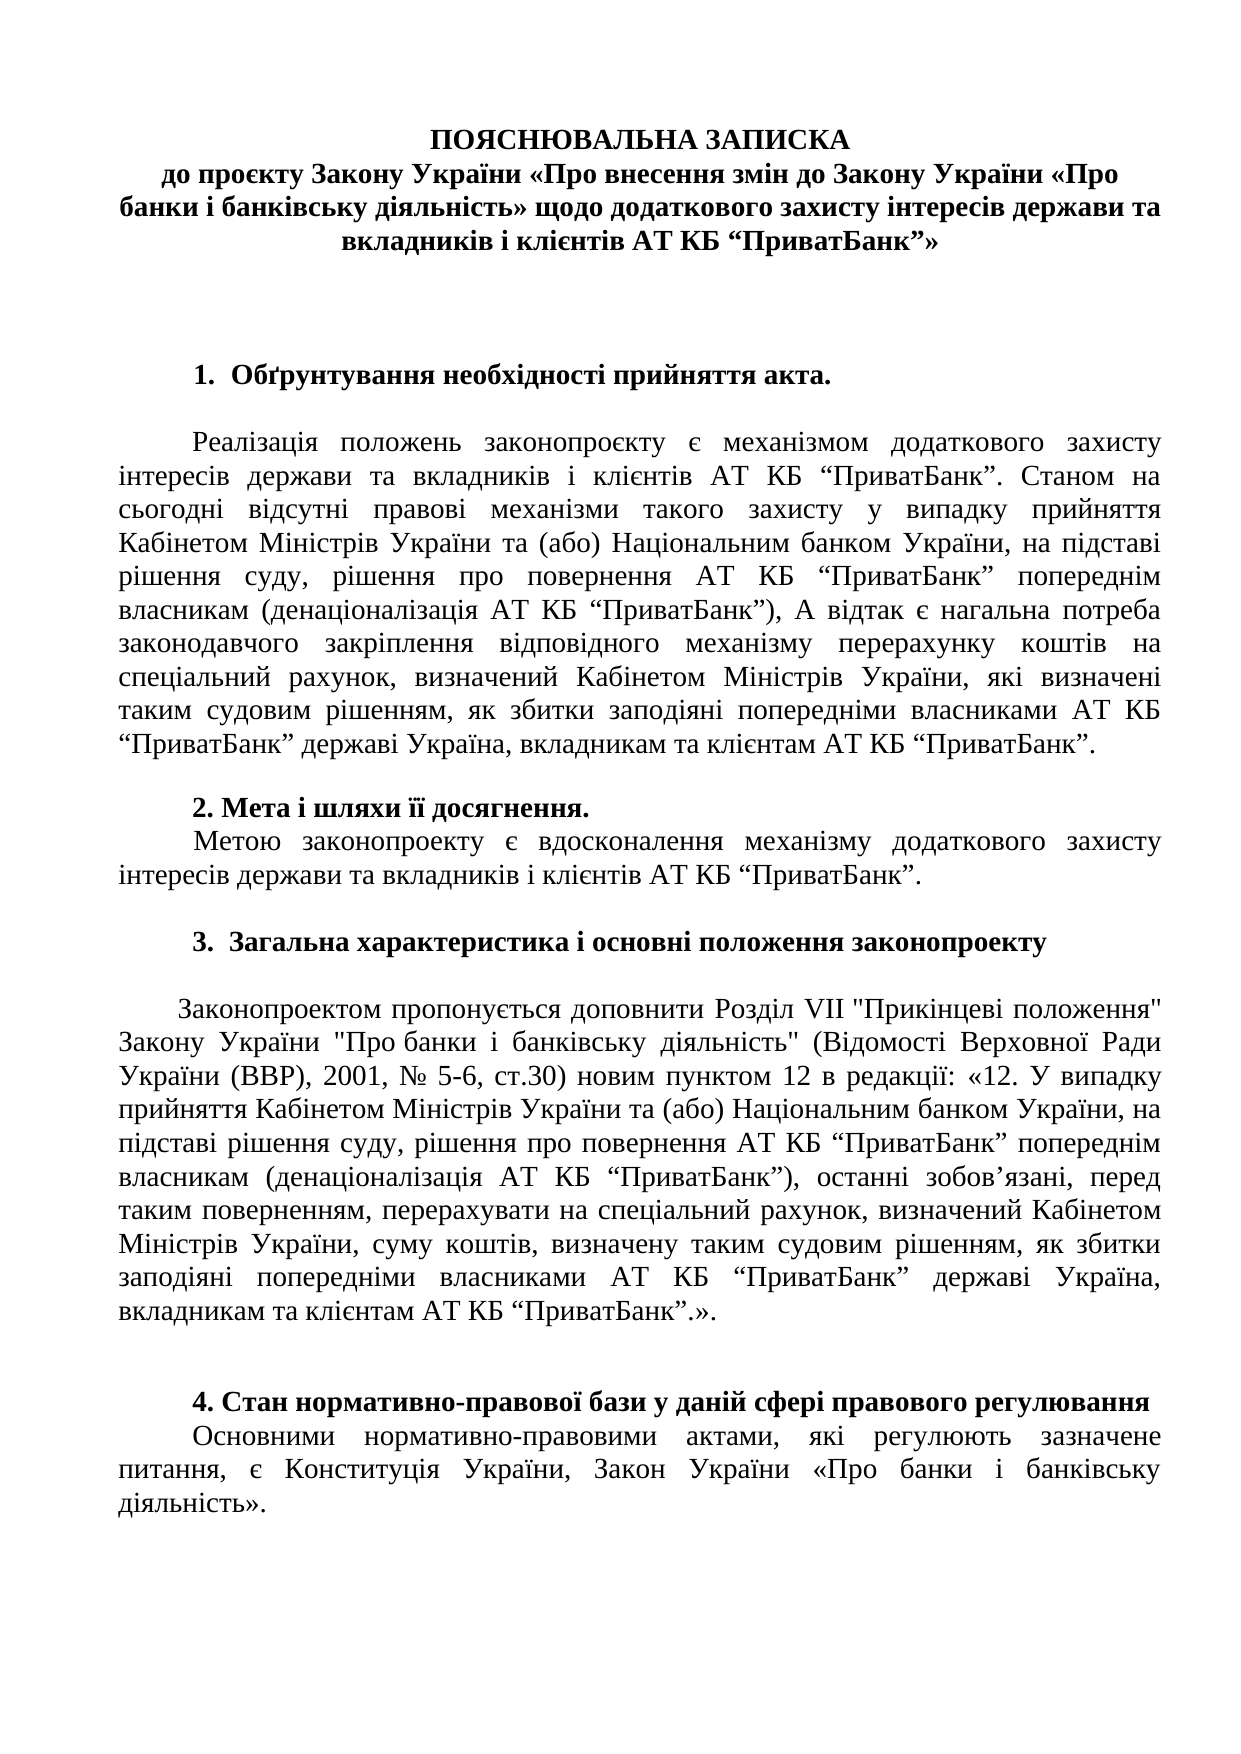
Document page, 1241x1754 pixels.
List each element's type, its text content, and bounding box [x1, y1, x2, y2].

text Законопроектом пропонується доповнити Розділ VII "Прикінцеві положення" Закону України "Про банки і банківську діяльність" (Відомості Верховної Ради України (ВВР), 2001, № 5-6, ст.30) новим пунктом 12 в редакції: «12. У випадку прийняття Кабінетом Міністрів України та (або) Національним банком України, на підставі рішення суду, рішення про повернення АТ КБ “ПриватБанк” попереднім власникам (денаціоналізація АТ КБ “ПриватБанк”), останні зобов’язані, перед таким поверненням, перерахувати на спеціальний рахунок, визначений Кабінетом Міністрів України, суму коштів, визначену таким судовим рішенням, як збитки заподіяні попередніми власниками АТ КБ “ПриватБанк” державі Україна, вкладникам та клієнтам АТ КБ “ПриватБанк”.». [118, 1058, 1162, 1326]
list Обґрунтування необхідності прийняття акта. [118, 357, 1162, 391]
title ПОЯСНЮВАЛЬНА ЗАПИСКА [118, 122, 1162, 156]
text Метою законопроекту є вдосконалення механізму додаткового захисту інтересів держави та вкладників і клієнтів АТ КБ “ПриватБанк”. [118, 823, 1162, 890]
text до проєкту Закону України «Про внесення змін до Закону України «Про банки і банківську діяльність» щодо додаткового захисту інтересів держави та вкладників і клієнтів АТ КБ “ПриватБанк”» [118, 156, 1162, 256]
text 2. Мета і шляхи її досягнення. [68, 790, 1162, 823]
text Законопроектом пропонується доповнити Розділ VII "Прикінцеві положення" Закону України "Про банки і банківську діяльність" (Відомості Верховної Ради України (ВВР), 2001, № 5-6, ст.30) новим пунктом 12 в редакції: «12. У випадку прийняття Кабінетом Міністрів України та (або) Національним банком України, на підставі рішення суду, рішення про повернення АТ КБ “ПриватБанк” попереднім власникам (денаціоналізація АТ КБ “ПриватБанк”), останні зобов’язані, перед таким поверненням, перерахувати на спеціальний рахунок, визначений Кабінетом Міністрів України, суму коштів, визначену таким судовим рішенням, як збитки заподіяні попередніми власниками АТ КБ “ПриватБанк” державі Україна, вкладникам та клієнтам АТ КБ “ПриватБанк”.». [118, 991, 1162, 1058]
text 3. Загальна характеристика і основні положення законопроекту [192, 924, 1162, 957]
text 4. Стан нормативно-правової бази у даній сфері правового регулювання [118, 1384, 1162, 1418]
text Основними нормативно-правовими актами, які регулюють зазначене питання, є Конституція України, Закон України «Про банки і банківську діяльність». [118, 1418, 1162, 1518]
subtitle Реалізація положень законопроєкту є механізмом додаткового захисту інтересів держави та вкладників і клієнтів АТ КБ “ПриватБанк”. Станом на сьогодні відсутні правові механізми такого захисту у випадку прийняття Кабінетом Міністрів України та (або) Національним банком України, на підставі рішення суду, рішення про повернення АТ КБ “ПриватБанк” попереднім власникам (денаціоналізація АТ КБ “ПриватБанк”), А відтак є нагальна потреба законодавчого закріплення відповідного механізму перерахунку коштів на спеціальний рахунок, визначений Кабінетом Міністрів України, які визначені таким судовим рішенням, як збитки заподіяні попередніми власниками АТ КБ “ПриватБанк” державі Україна, вкладникам та клієнтам АТ КБ “ПриватБанк”. [118, 424, 1162, 759]
